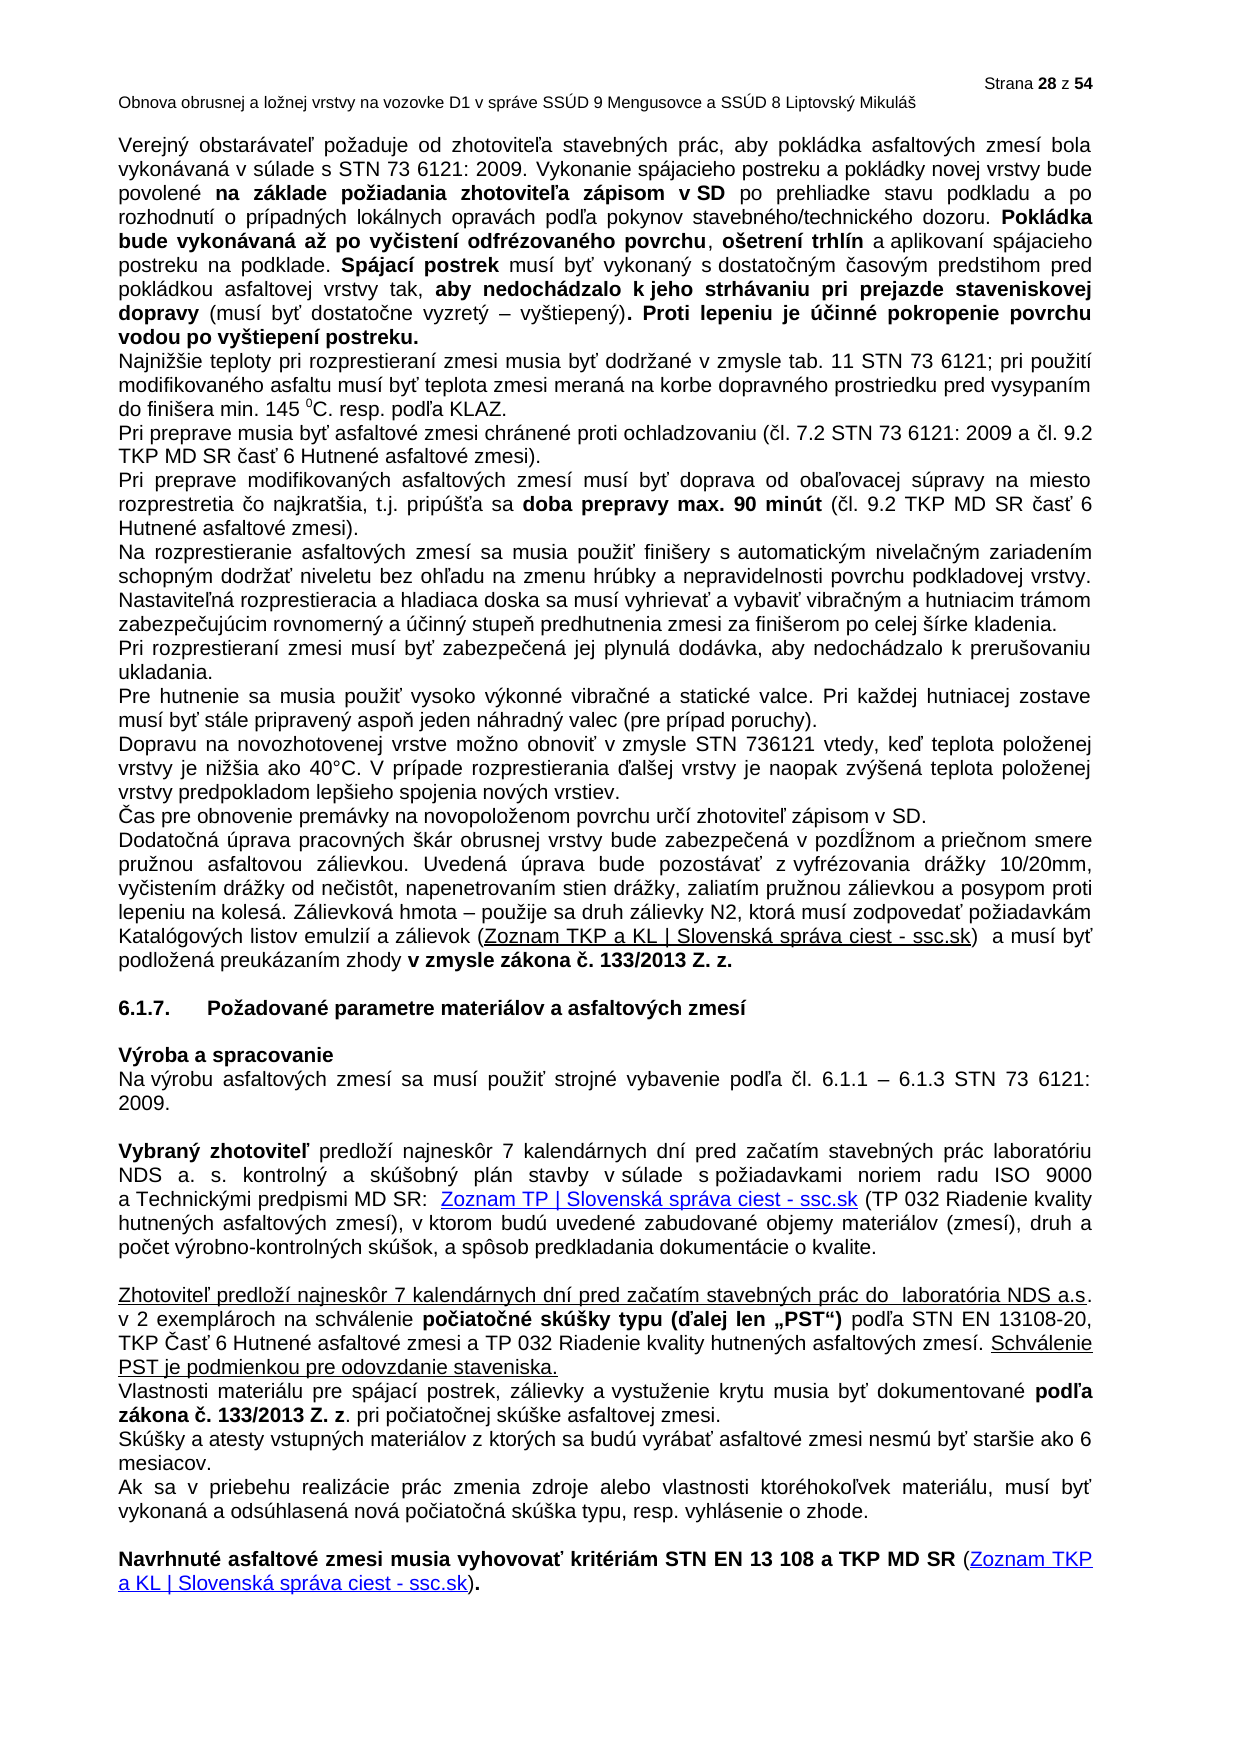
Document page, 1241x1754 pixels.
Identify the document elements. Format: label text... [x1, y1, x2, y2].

text Na rozprestieranie asfaltových zmesí sa musia použiť finišery s automatickým nivelačným zariadením schopným dodržať niveletu bez ohľadu na zmenu hrúbky a nepravidelnosti povrchu podkladovej vrstvy. Nastaviteľná rozprestieracia a hladiaca doska sa musí vyhrievať a vybaviť vibračným a hutniacim trámom zabezpečujúcim rovnomerný a účinný stupeň predhutnenia zmesi za finišerom po celej šírke kladenia. [118, 540, 1092, 636]
text Pri rozprestieraní zmesi musí byť zabezpečená jej plynulá dodávka, aby nedochádzalo k prerušovaniu ukladania. [118, 636, 1092, 684]
text Výroba a spracovanie [118, 1043, 1092, 1067]
text Skúšky a atesty vstupných materiálov z ktorých sa budú vyrábať asfaltové zmesi nesmú byť staršie ako 6 mesiacov. [118, 1427, 1092, 1474]
text Ak sa v priebehu realizácie prác zmenia zdroje alebo vlastnosti ktoréhokoľvek materiálu, musí byť vykonaná a odsúhlasená nová počiatočná skúška typu, resp. vyhlásenie o zhode. [118, 1474, 1092, 1522]
text Najnižšie teploty pri rozprestieraní zmesi musia byť dodržané v zmysle tab. 11 STN 73 6121; pri použití modifikovaného asfaltu musí byť teplota zmesi meraná na korbe dopravného prostriedku pred vysypaním do finišera min. 145 0C. resp. podľa KLAZ. [118, 348, 1092, 420]
text Pri preprave musia byť asfaltové zmesi chránené proti ochladzovaniu (čl. 7.2 STN 73 6121: 2009 a čl. 9.2 TKP MD SR časť 6 Hutnené asfaltové zmesi). [118, 420, 1092, 468]
text Pri preprave modifikovaných asfaltových zmesí musí byť doprava od obaľovacej súpravy na miesto rozprestretia čo najkratšia, t.j. pripúšťa sa doba prepravy max. 90 minút (čl. 9.2 TKP MD SR časť 6 Hutnené asfaltové zmesi). [118, 468, 1092, 540]
list Požadované parametre materiálov a asfaltových zmesí [118, 995, 1092, 1019]
text Zhotoviteľ predloží najneskôr 7 kalendárnych dní pred začatím stavebných prác do laboratória NDS a.s. v 2 exemplároch na schválenie počiatočné skúšky typu (ďalej len „PST“) podľa STN EN 13108-20, TKP Časť 6 Hutnené asfaltové zmesi a TP 032 Riadenie kvality hutnených asfaltových zmesí. Schválenie PST je podmienkou pre odovzdanie staveniska. [118, 1283, 1092, 1379]
text Navrhnuté asfaltové zmesi musia vyhovovať kritériám STN EN 13 108 a TKP MD SR (Zoznam TKP a KL | Slovenská správa ciest - ssc.sk). [118, 1546, 1092, 1594]
text Verejný obstarávateľ požaduje od zhotoviteľa stavebných prác, aby pokládka asfaltových zmesí bola vykonávaná v súlade s STN 73 6121: 2009. Vykonanie spájacieho postreku a pokládky novej vrstvy bude povolené na základe požiadania zhotoviteľa zápisom v SD po prehliadke stavu podkladu a po rozhodnutí o prípadných lokálnych opravách podľa pokynov stavebného/technického dozoru. Pokládka bude vykonávaná až po vyčistení odfrézovaného povrchu, ošetrení trhlín a aplikovaní spájacieho postreku na podklade. Spájací postrek musí byť vykonaný s dostatočným časovým predstihom pred pokládkou asfaltovej vrstvy tak, aby nedochádzalo k jeho strhávaniu pri prejazde staveniskovej dopravy (musí byť dostatočne vyzretý – vyštiepený). Proti lepeniu je účinné pokropenie povrchu vodou po vyštiepení postreku. [118, 133, 1092, 348]
text Vlastnosti materiálu pre spájací postrek, zálievky a vystuženie krytu musia byť dokumentované podľa zákona č. 133/2013 Z. z. pri počiatočnej skúške asfaltovej zmesi. [118, 1379, 1092, 1427]
text Dodatočná úprava pracovných škár obrusnej vrstvy bude zabezpečená v pozdĺžnom a priečnom smere pružnou asfaltovou zálievkou. Uvedená úprava bude pozostávať z vyfrézovania drážky 10/20mm, vyčistením drážky od nečistôt, napenetrovaním stien drážky, zaliatím pružnou zálievkou a posypom proti lepeniu na kolesá. Zálievková hmota – použije sa druh zálievky N2, ktorá musí zodpovedať požiadavkám Katalógových listov emulzií a zálievok (Zoznam TKP a KL | Slovenská správa ciest - ssc.sk) a musí byť podložená preukázaním zhody v zmysle zákona č. 133/2013 Z. z. [118, 828, 1092, 971]
text Pre hutnenie sa musia použiť vysoko výkonné vibračné a statické valce. Pri každej hutniacej zostave musí byť stále pripravený aspoň jeden náhradný valec (pre prípad poruchy). [118, 684, 1092, 732]
text Na výrobu asfaltových zmesí sa musí použiť strojné vybavenie podľa čl. 6.1.1 – 6.1.3 STN 73 6121: 2009. [118, 1067, 1092, 1115]
text Vybraný zhotoviteľ predloží najneskôr 7 kalendárnych dní pred začatím stavebných prác laboratóriu NDS a. s. kontrolný a skúšobný plán stavby v súlade s požiadavkami noriem radu ISO 9000 a Technickými predpismi MD SR: Zoznam TP | Slovenská správa ciest - ssc.sk (TP 032 Riadenie kvality hutnených asfaltových zmesí), v ktorom budú uvedené zabudované objemy materiálov (zmesí), druh a počet výrobno-kontrolných skúšok, a spôsob predkladania dokumentácie o kvalite. [118, 1139, 1092, 1259]
text Čas pre obnovenie premávky na novopoloženom povrchu určí zhotoviteľ zápisom v SD. [118, 804, 1092, 828]
text Dopravu na novozhotovenej vrstve možno obnoviť v zmysle STN 736121 vtedy, keď teplota položenej vrstvy je nižšia ako 40°C. V prípade rozprestierania ďalšej vrstvy je naopak zvýšená teplota položenej vrstvy predpokladom lepšieho spojenia nových vrstiev. [118, 732, 1092, 804]
